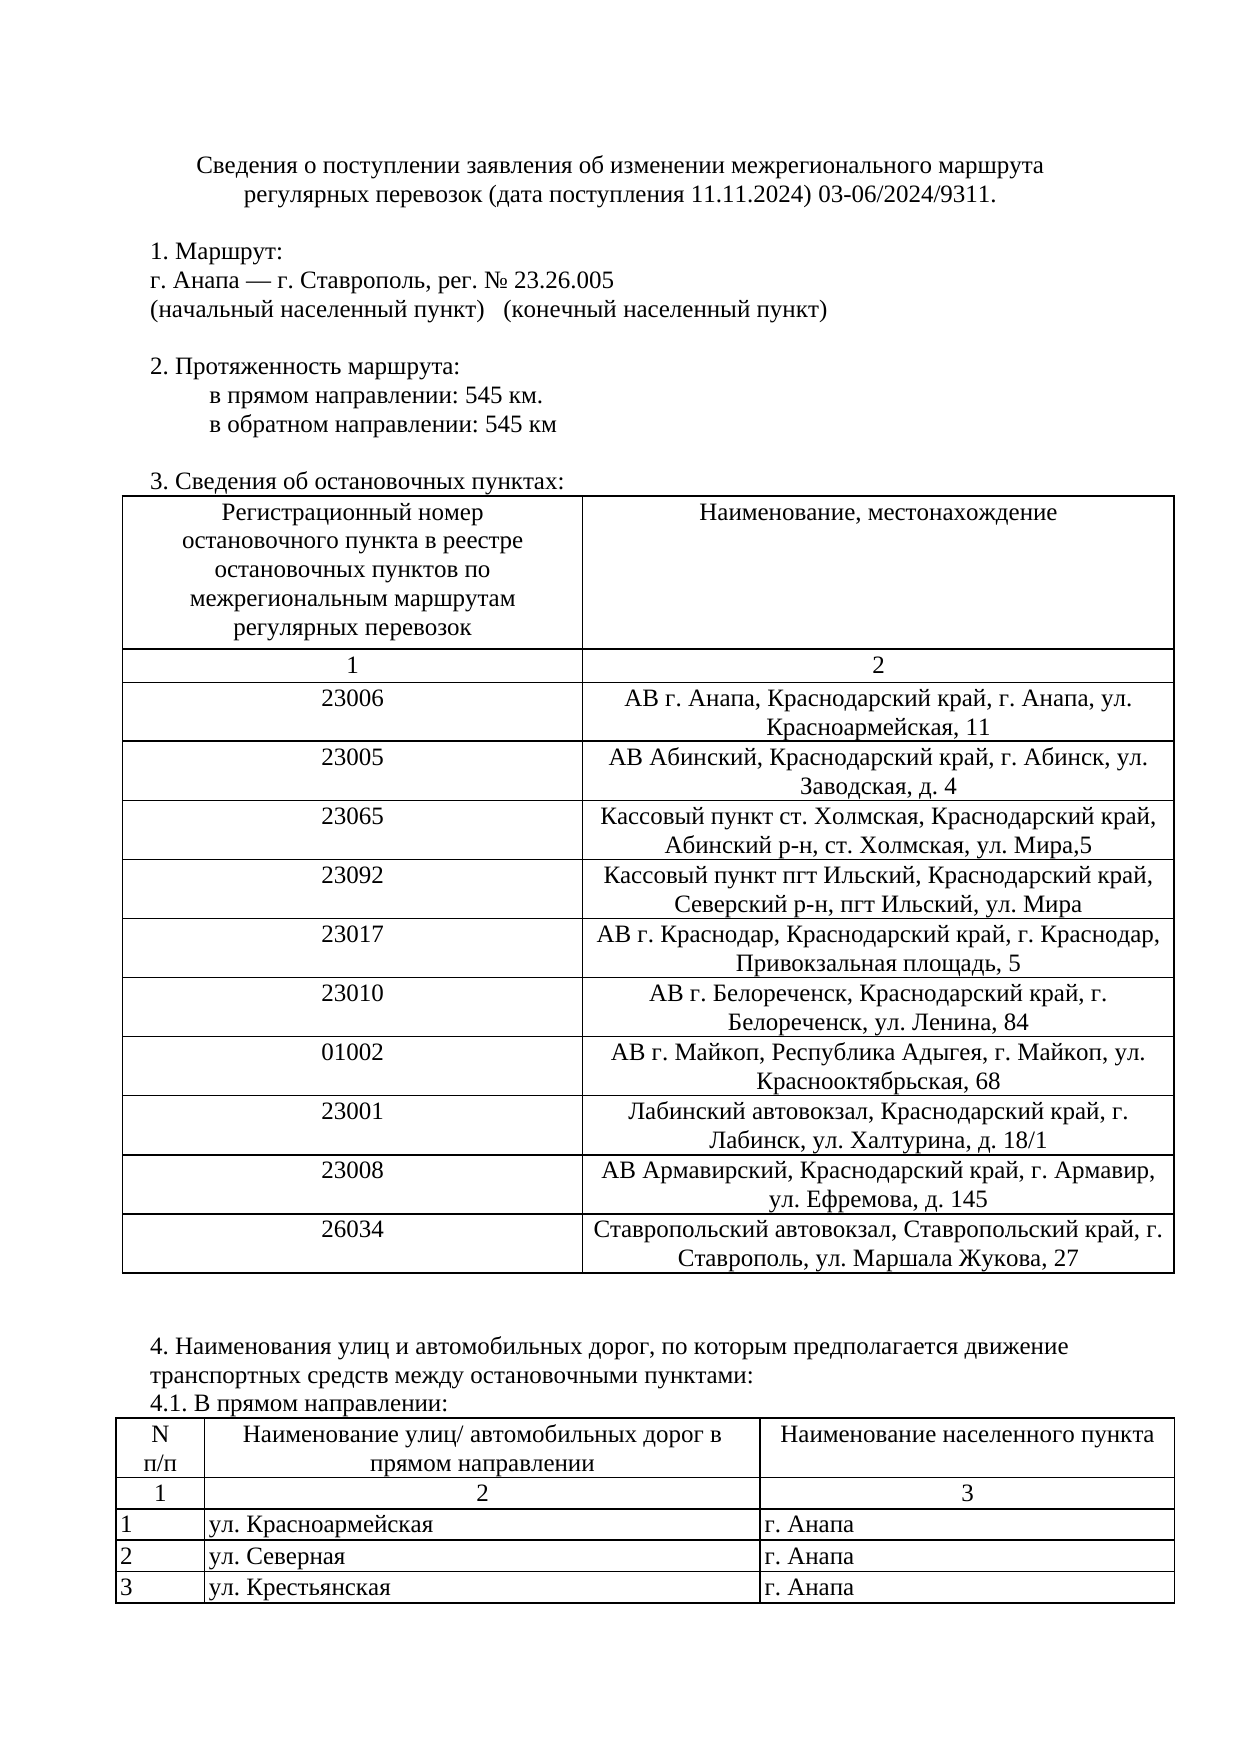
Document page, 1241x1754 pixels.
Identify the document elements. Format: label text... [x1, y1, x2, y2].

table_cell Ставропольский автовокзал, Ставропольский край, г. Ставрополь, ул. Маршала Жукова, 27 [583, 1215, 1173, 1272]
text 4.1. В прямом направлении: [150, 1388, 1090, 1417]
table_cell 2 [117, 1541, 204, 1571]
table_header Наименование населенного пункта [761, 1419, 1174, 1476]
text в обратном направлении: 545 км [150, 409, 1090, 437]
table_header Наименование, местонахождение [583, 497, 1173, 648]
table_cell 23017 [123, 919, 582, 977]
text 1. Маршрут: [150, 236, 1090, 265]
table_cell 3 [117, 1572, 204, 1602]
table_cell 1 [117, 1478, 204, 1508]
table_cell 2 [583, 650, 1173, 681]
table_cell 2 [205, 1478, 759, 1508]
table_header N п/п [117, 1419, 204, 1476]
table_cell Кассовый пункт пгт Ильский, Краснодарский край, Северский р-н, пгт Ильский, ул. Мира [583, 860, 1173, 918]
table_cell 23008 [123, 1156, 582, 1213]
table_cell Лабинский автовокзал, Краснодарский край, г. Лабинск, ул. Халтурина, д. 18/1 [583, 1096, 1173, 1154]
table_cell 23065 [123, 801, 582, 858]
table_cell ул. Красноармейская [205, 1510, 759, 1539]
table_cell г. Анапа [761, 1510, 1174, 1539]
table_cell 01002 [123, 1037, 582, 1095]
table_cell АВ г. Анапа, Краснодарский край, г. Анапа, ул. Красноармейская, 11 [583, 683, 1173, 740]
table_cell 23010 [123, 978, 582, 1036]
table_cell ул. Северная [205, 1541, 759, 1571]
table_cell АВ г. Краснодар, Краснодарский край, г. Краснодар, Привокзальная площадь, 5 [583, 919, 1173, 977]
table_cell г. Анапа [761, 1572, 1174, 1602]
table_cell ул. Крестьянская [205, 1572, 759, 1602]
text (начальный населенный пункт) (конечный населенный пункт) [150, 294, 1090, 322]
text 3. Сведения об остановочных пунктах: [150, 466, 1090, 495]
table_cell 26034 [123, 1215, 582, 1272]
table_cell 23006 [123, 683, 582, 740]
text г. Анапа — г. Ставрополь, рег. № 23.26.005 [150, 265, 1090, 294]
table_cell 3 [761, 1478, 1174, 1508]
table_cell АВ Армавирский, Краснодарский край, г. Армавир, ул. Ефремова, д. 145 [583, 1156, 1173, 1213]
text Сведения о поступлении заявления об изменении межрегионального маршрута регулярных перевозок (дата поступления 11.11.2024) 03-06/2024/9311. [150, 150, 1090, 207]
table_cell 1 [117, 1510, 204, 1539]
table_cell г. Анапа [761, 1541, 1174, 1571]
table_header Наименование улиц/ автомобильных дорог в прямом направлении [205, 1419, 759, 1476]
text 4. Наименования улиц и автомобильных дорог, по которым предполагается движение транспортных средств между остановочными пунктами: [150, 1331, 1090, 1388]
table_cell АВ г. Майкоп, Республика Адыгея, г. Майкоп, ул. Краснооктябрьская, 68 [583, 1037, 1173, 1095]
table_cell АВ г. Белореченск, Краснодарский край, г. Белореченск, ул. Ленина, 84 [583, 978, 1173, 1036]
table_cell 1 [123, 650, 582, 681]
text в прямом направлении: 545 км. [150, 380, 1090, 409]
table_cell 23001 [123, 1096, 582, 1154]
table_header Регистрационный номер остановочного пункта в реестре остановочных пунктов по межрегиональным маршрутам регулярных перевозок [123, 497, 582, 648]
text 2. Протяженность маршрута: [150, 351, 1090, 380]
table_cell 23092 [123, 860, 582, 918]
table_cell АВ Абинский, Краснодарский край, г. Абинск, ул. Заводская, д. 4 [583, 742, 1173, 799]
table_cell 23005 [123, 742, 582, 799]
table_cell Кассовый пункт ст. Холмская, Краснодарский край, Абинский р-н, ст. Холмская, ул. Мира,5 [583, 801, 1173, 858]
